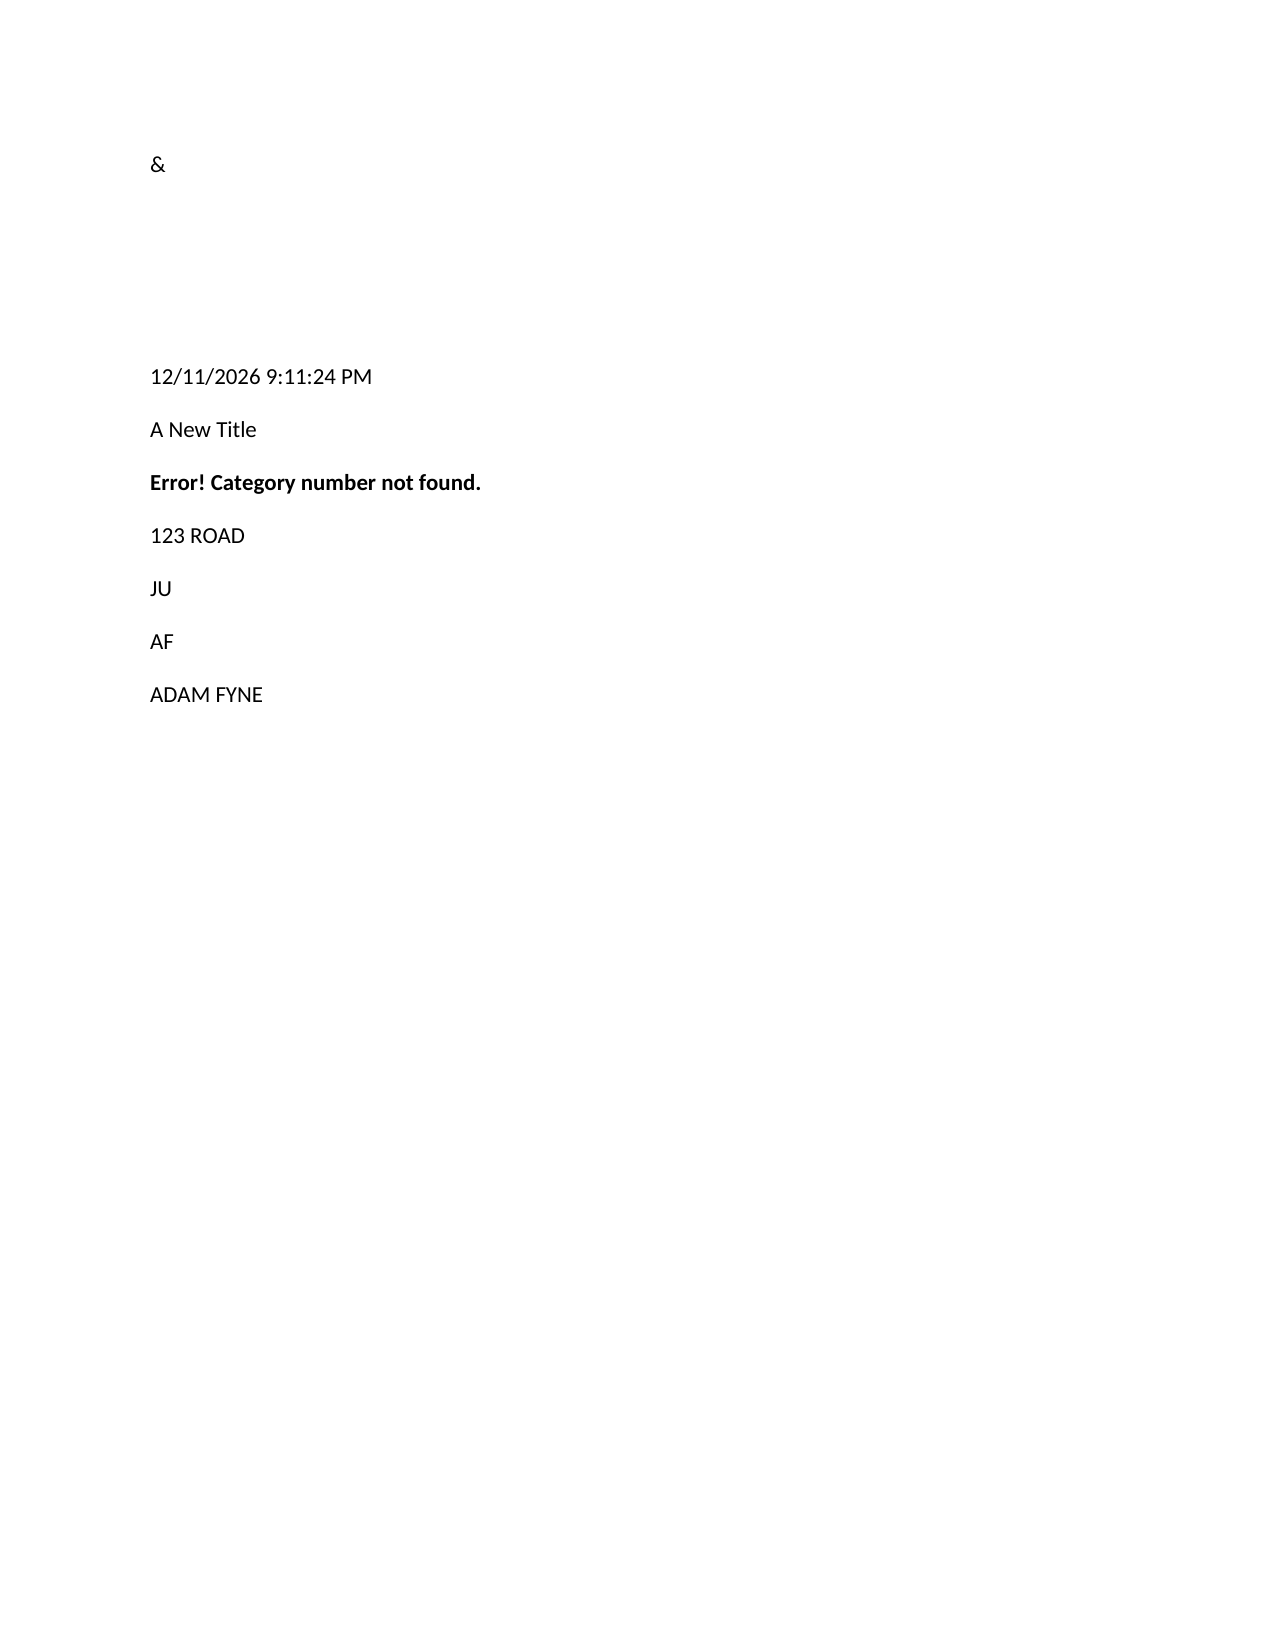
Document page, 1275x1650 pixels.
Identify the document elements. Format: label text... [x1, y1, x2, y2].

text 13/01/2025 10:05:07 AM [150, 362, 1125, 390]
text ADAM FYNE [150, 680, 1125, 708]
text AF [150, 627, 1125, 655]
text 123 ROAD [150, 521, 1125, 549]
text A New Title [150, 415, 1125, 443]
text Error! Category number not found. [150, 468, 1125, 496]
text JU [150, 574, 1125, 602]
